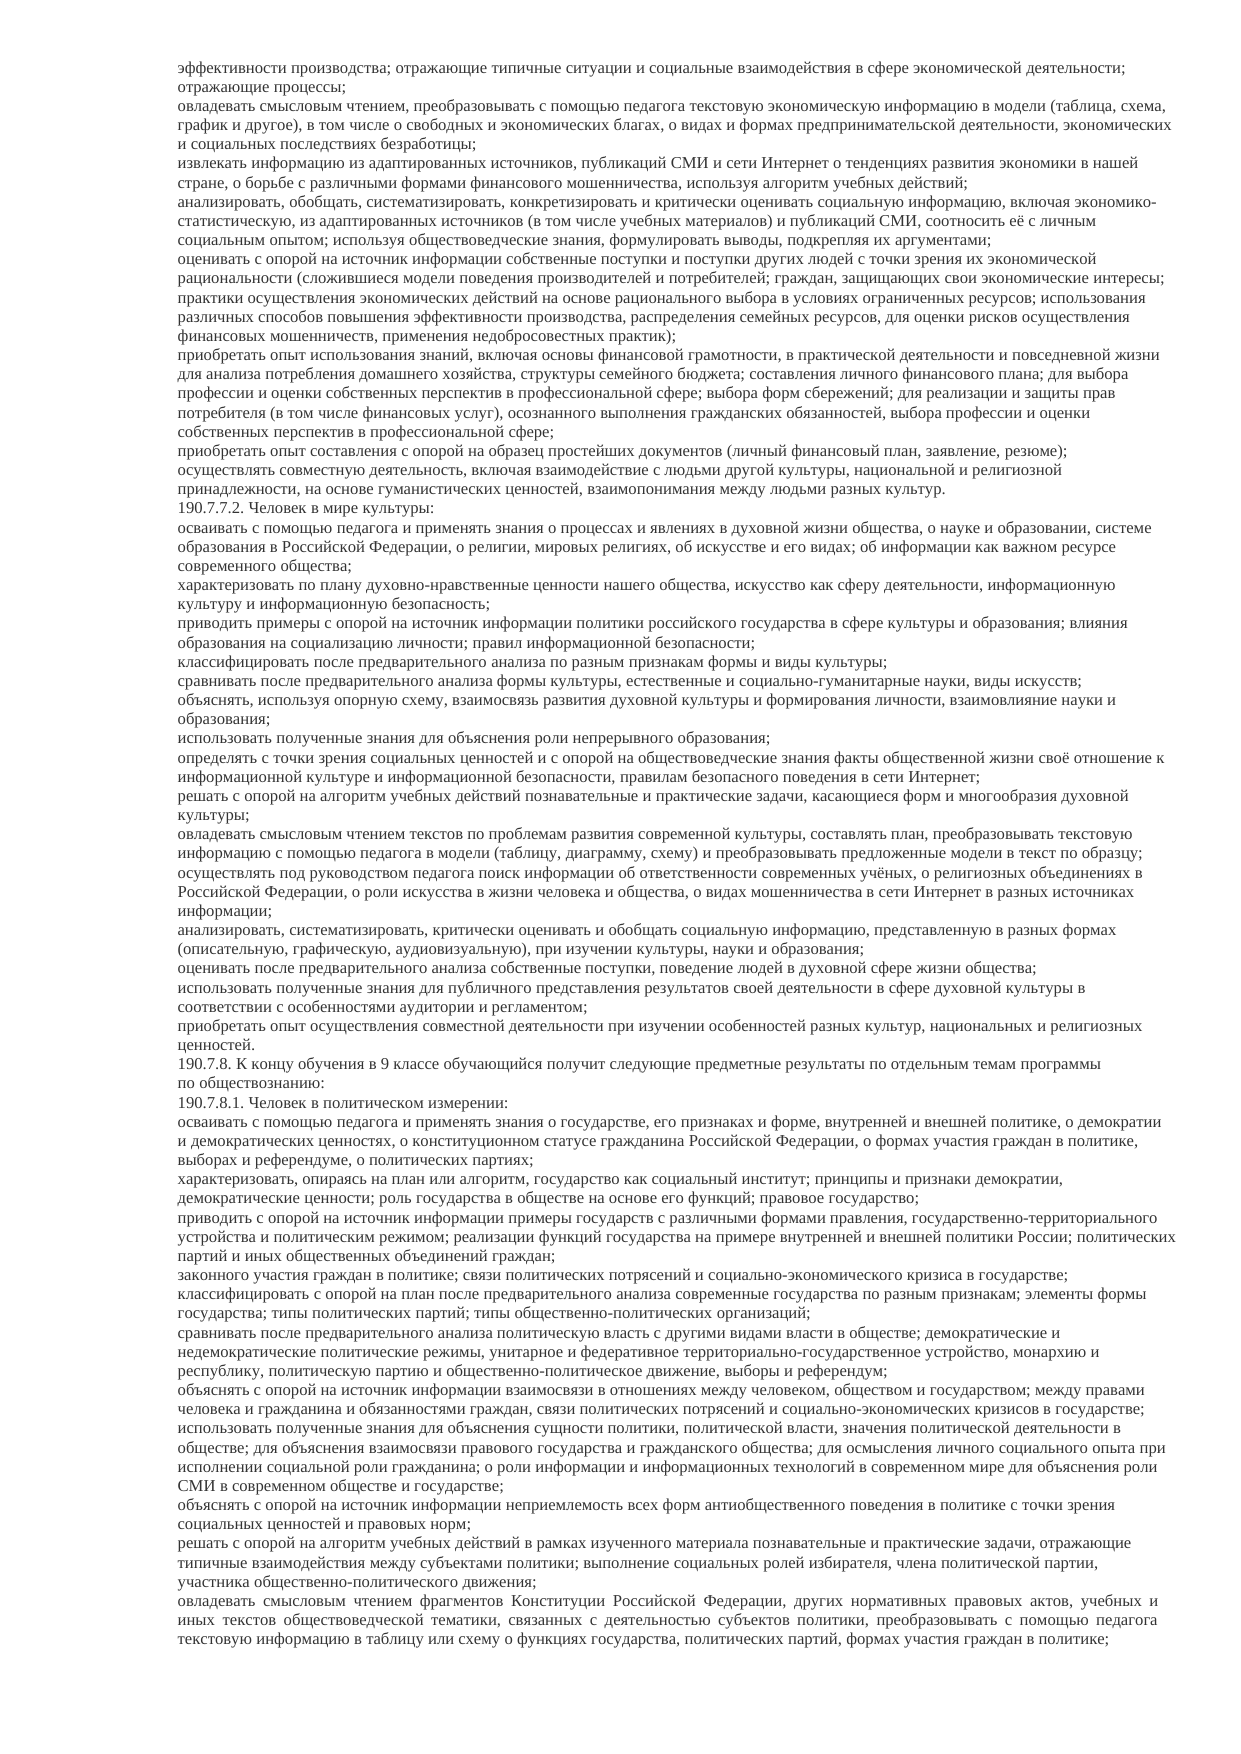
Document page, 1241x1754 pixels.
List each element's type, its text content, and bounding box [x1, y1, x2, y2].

text овладевать смысловым чтением текстов по проблемам развития современной культуры, составлять план, преобразовывать текстовую информацию с помощью педагога в модели (таблицу, диаграмму, схему) и преобразовывать предложенные модели в текст по образцу; осуществлять под руководством педагога поиск информации об ответственности современных учёных, о религиозных объединениях в Российской Федерации, о роли искусства в жизни человека и общества, о видах мошенничества в сети Интернет в разных источниках информации; [177, 824, 1192, 920]
text решать с опорой на алгоритм учебных действий в рамках изученного материала познавательные и практические задачи, отражающие типичные взаимодействия между субъектами политики; выполнение социальных ролей избирателя, члена политической партии, участника общественно-политического движения; [177, 1533, 1174, 1591]
text классифицировать после предварительного анализа по разным признакам формы и виды культуры; [177, 652, 1192, 671]
text законного участия граждан в политике; связи политических потрясений и социально-экономического кризиса в государстве; классифицировать с опорой на план после предварительного анализа современные государства по разным признакам; элементы формы государства; типы политических партий; типы общественно-политических организаций; [177, 1265, 1192, 1322]
text сравнивать после предварительного анализа формы культуры, естественные и социально-гуманитарные науки, виды искусств; объяснять, используя опорную схему, взаимосвязь развития духовной культуры и формирования личности, взаимовлияние науки и образования; [177, 671, 1118, 728]
text осваивать с помощью педагога и применять знания о процессах и явлениях в духовной жизни общества, о науке и образовании, системе образования в Российской Федерации, о религии, мировых религиях, об искусстве и его видах; об информации как важном ресурсе современного общества; [177, 517, 1192, 575]
text характеризовать, опираясь на план или алгоритм, государство как социальный институт; принципы и признаки демократии, демократические ценности; роль государства в обществе на основе его функций; правовое государство; [177, 1169, 1065, 1207]
text приобретать опыт осуществления совместной деятельности при изучении особенностей разных культур, национальных и религиозных ценностей. [177, 1016, 1192, 1054]
text решать с опорой на алгоритм учебных действий познавательные и практические задачи, касающиеся форм и многообразия духовной культуры; [177, 786, 1192, 824]
text оценивать с опорой на источник информации собственные поступки и поступки других людей с точки зрения их экономической рациональности (сложившиеся модели поведения производителей и потребителей; граждан, защищающих свои экономические интересы; практики осуществления экономических действий на основе рационального выбора в условиях ограниченных ресурсов; использования различных способов повышения эффективности производства, распределения семейных ресурсов, для оценки рисков осуществления финансовых мошенничеств, применения недобросовестных практик); [177, 249, 1192, 345]
text использовать полученные знания для объяснения роли непрерывного образования; [177, 728, 1192, 747]
text объяснять с опорой на источник информации неприемлемость всех форм антиобщественного поведения в политике с точки зрения социальных ценностей и правовых норм; [177, 1495, 1192, 1533]
text овладевать смысловым чтением фрагментов Конституции Российской Федерации, других нормативных правовых актов, учебных и иных текстов обществоведческой тематики, связанных с деятельностью субъектов политики, преобразовывать с помощью педагога текстовую информацию в таблицу или схему о функциях государства, политических партий, формах участия граждан в политике; [177, 1591, 1159, 1648]
text анализировать, систематизировать, критически оценивать и обобщать социальную информацию, представленную в разных формах (описательную, графическую, аудиовизуальную), при изучении культуры, науки и образования; [177, 920, 1192, 958]
list Человек в политическом измерении: [177, 1092, 1192, 1112]
text эффективности производства; отражающие типичные ситуации и социальные взаимодействия в сфере экономической деятельности; отражающие процессы; [177, 57, 1192, 96]
text овладевать смысловым чтением, преобразовывать с помощью педагога текстовую экономическую информацию в модели (таблица, схема, график и другое), в том числе о свободных и экономических благах, о видах и формах предпринимательской деятельности, экономических и социальных последствиях безработицы; [177, 96, 1174, 153]
text характеризовать по плану духовно-нравственные ценности нашего общества, искусство как сферу деятельности, информационную культуру и информационную безопасность; [177, 575, 1152, 613]
text осваивать с помощью педагога и применять знания о государстве, его признаках и форме, внутренней и внешней политике, о демократии и демократических ценностях, о конституционном статусе гражданина Российской Федерации, о формах участия граждан в политике, выборах и референдуме, о политических партиях; [177, 1112, 1173, 1169]
text анализировать, обобщать, систематизировать, конкретизировать и критически оценивать социальную информацию, включая экономико- статистическую, из адаптированных источников (в том числе учебных материалов) и публикаций СМИ, соотносить её с личным социальным опытом; используя обществоведческие знания, формулировать выводы, подкрепляя их аргументами; [177, 192, 1173, 249]
text извлекать информацию из адаптированных источников, публикаций СМИ и сети Интернет о тенденциях развития экономики в нашей стране, о борьбе с различными формами финансового мошенничества, используя алгоритм учебных действий; [177, 153, 1173, 192]
list К концу обучения в 9 классе обучающийся получит следующие предметные результаты по отдельным темам программы по обществознанию: [177, 1054, 1121, 1092]
text оценивать после предварительного анализа собственные поступки, поведение людей в духовной сфере жизни общества; использовать полученные знания для публичного представления результатов своей деятельности в сфере духовной культуры в соответствии с особенностями аудитории и регламентом; [177, 958, 1096, 1016]
text приводить примеры с опорой на источник информации политики российского государства в сфере культуры и образования; влияния образования на социализацию личности; правил информационной безопасности; [177, 613, 1192, 652]
text приобретать опыт составления с опорой на образец простейших документов (личный финансовый план, заявление, резюме); осуществлять совместную деятельность, включая взаимодействие с людьми другой культуры, национальной и религиозной принадлежности, на основе гуманистических ценностей, взаимопонимания между людьми разных культур. [177, 441, 1096, 498]
text приводить с опорой на источник информации примеры государств с различными формами правления, государственно-территориального устройства и политическим режимом; реализации функций государства на примере внутренней и внешней политики России; политических партий и иных общественных объединений граждан; [177, 1207, 1192, 1265]
text приобретать опыт использования знаний, включая основы финансовой грамотности, в практической деятельности и повседневной жизни для анализа потребления домашнего хозяйства, структуры семейного бюджета; составления личного финансового плана; для выбора профессии и оценки собственных перспектив в профессиональной сфере; выбора форм сбережений; для реализации и защиты прав потребителя (в том числе финансовых услуг), осознанного выполнения гражданских обязанностей, выбора профессии и оценки собственных перспектив в профессиональной сфере; [177, 345, 1173, 441]
list Человек в мире культуры: [177, 498, 1192, 517]
text определять с точки зрения социальных ценностей и с опорой на обществоведческие знания факты общественной жизни своё отношение к информационной культуре и информационной безопасности, правилам безопасного поведения в сети Интернет; [177, 747, 1192, 786]
text сравнивать после предварительного анализа политическую власть с другими видами власти в обществе; демократические и недемократические политические режимы, унитарное и федеративное территориально-государственное устройство, монархию и республику, политическую партию и общественно-политическое движение, выборы и референдум; [177, 1322, 1173, 1380]
text объяснять с опорой на источник информации взаимосвязи в отношениях между человеком, обществом и государством; между правами человека и гражданина и обязанностями граждан, связи политических потрясений и социально-экономических кризисов в государстве; использовать полученные знания для объяснения сущности политики, политической власти, значения политической деятельности в обществе; для объяснения взаимосвязи правового государства и гражданского общества; для осмысления личного социального опыта при исполнении социальной роли гражданина; о роли информации и информационных технологий в современном мире для объяснения роли СМИ в современном обществе и государстве; [177, 1380, 1177, 1495]
